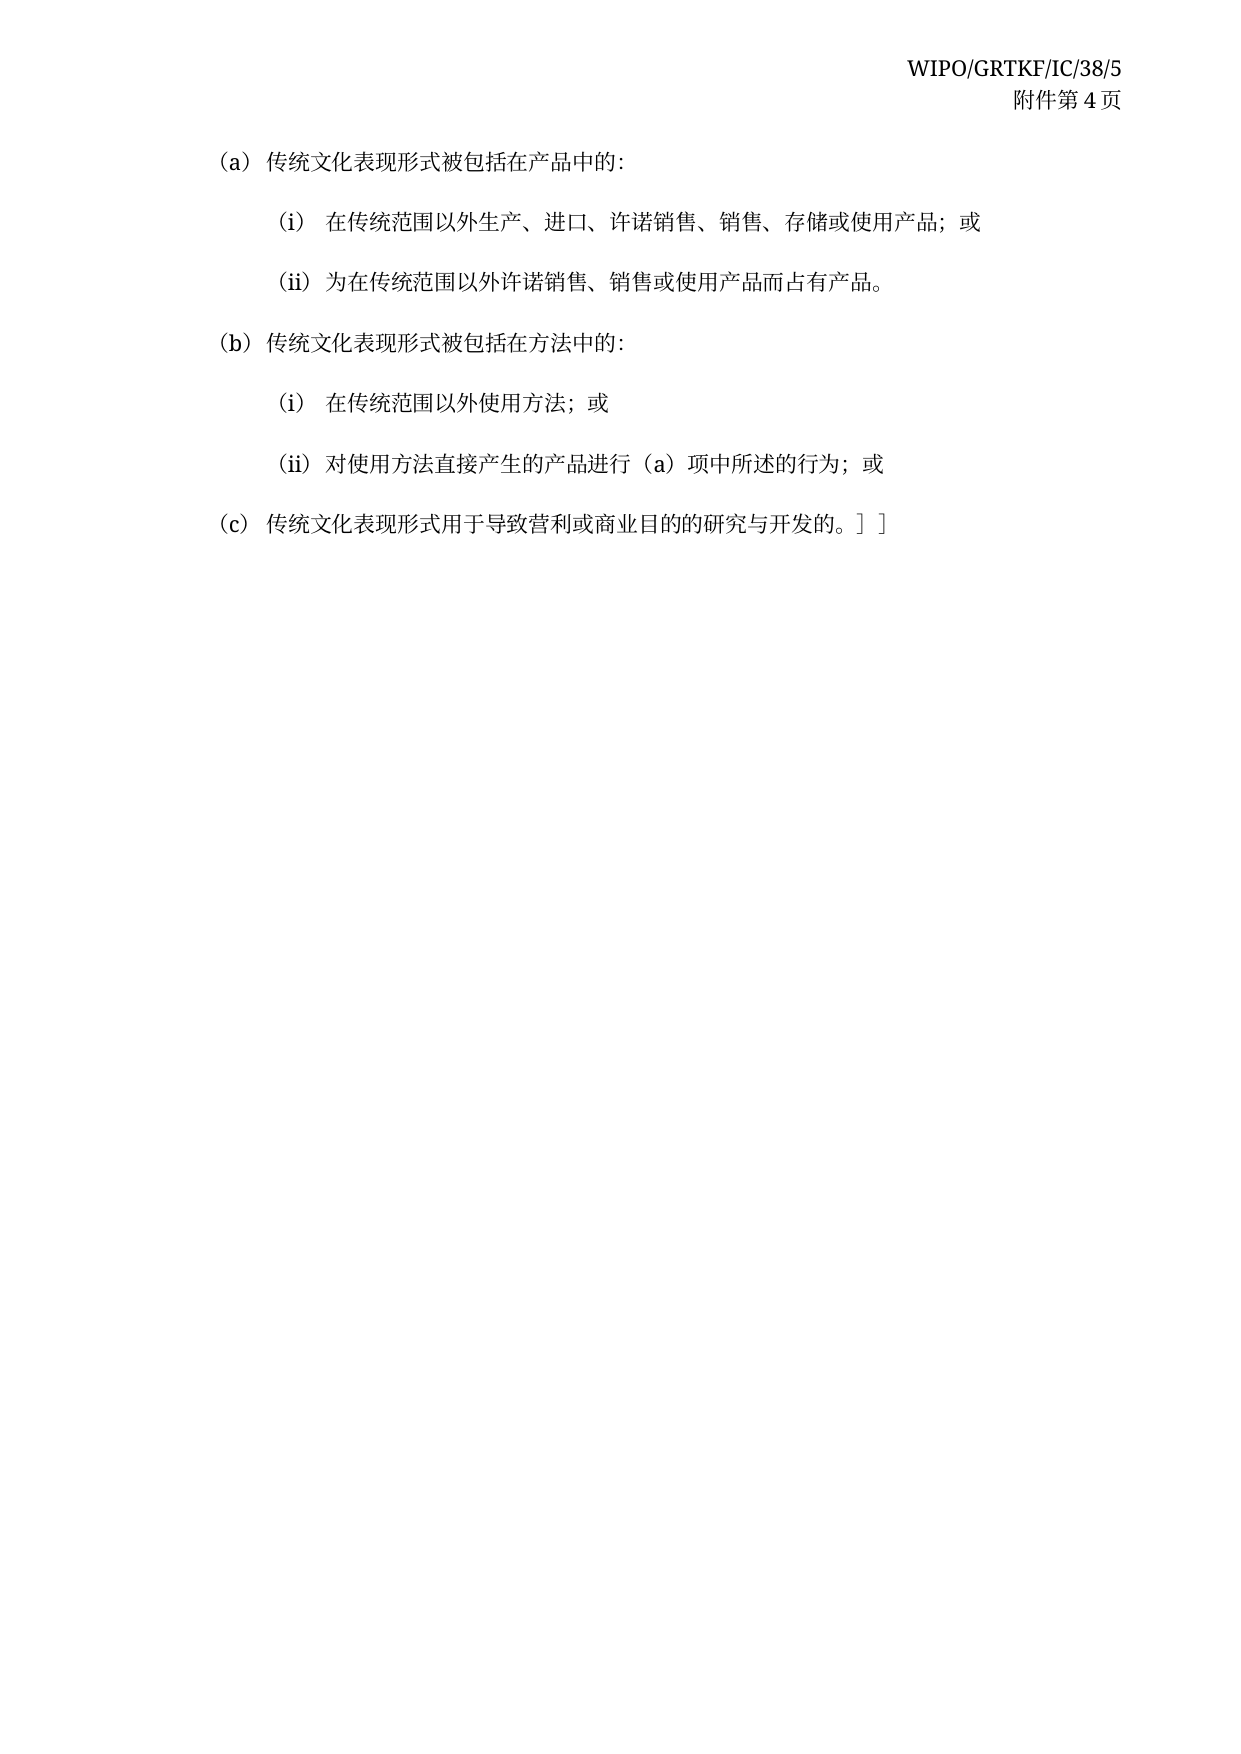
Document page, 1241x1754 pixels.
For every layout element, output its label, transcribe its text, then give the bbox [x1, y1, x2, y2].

text （b） 传统文化表现形式被包括在方法中的： [207, 322, 1122, 357]
text （ii） 对使用方法直接产生的产品进行（a）项中所述的行为；或 [266, 443, 1122, 478]
text （c） 传统文化表现形式用于导致营利或商业目的的研究与开发的。］］ [207, 503, 1122, 539]
text （i） 在传统范围以外生产、进口、许诺销售、销售、存储或使用产品；或 [266, 201, 1122, 237]
text （i） 在传统范围以外使用方法；或 [266, 382, 1122, 418]
text （a） 传统文化表现形式被包括在产品中的： [207, 141, 1122, 176]
text （ii） 为在传统范围以外许诺销售、销售或使用产品而占有产品。 [266, 262, 1122, 297]
